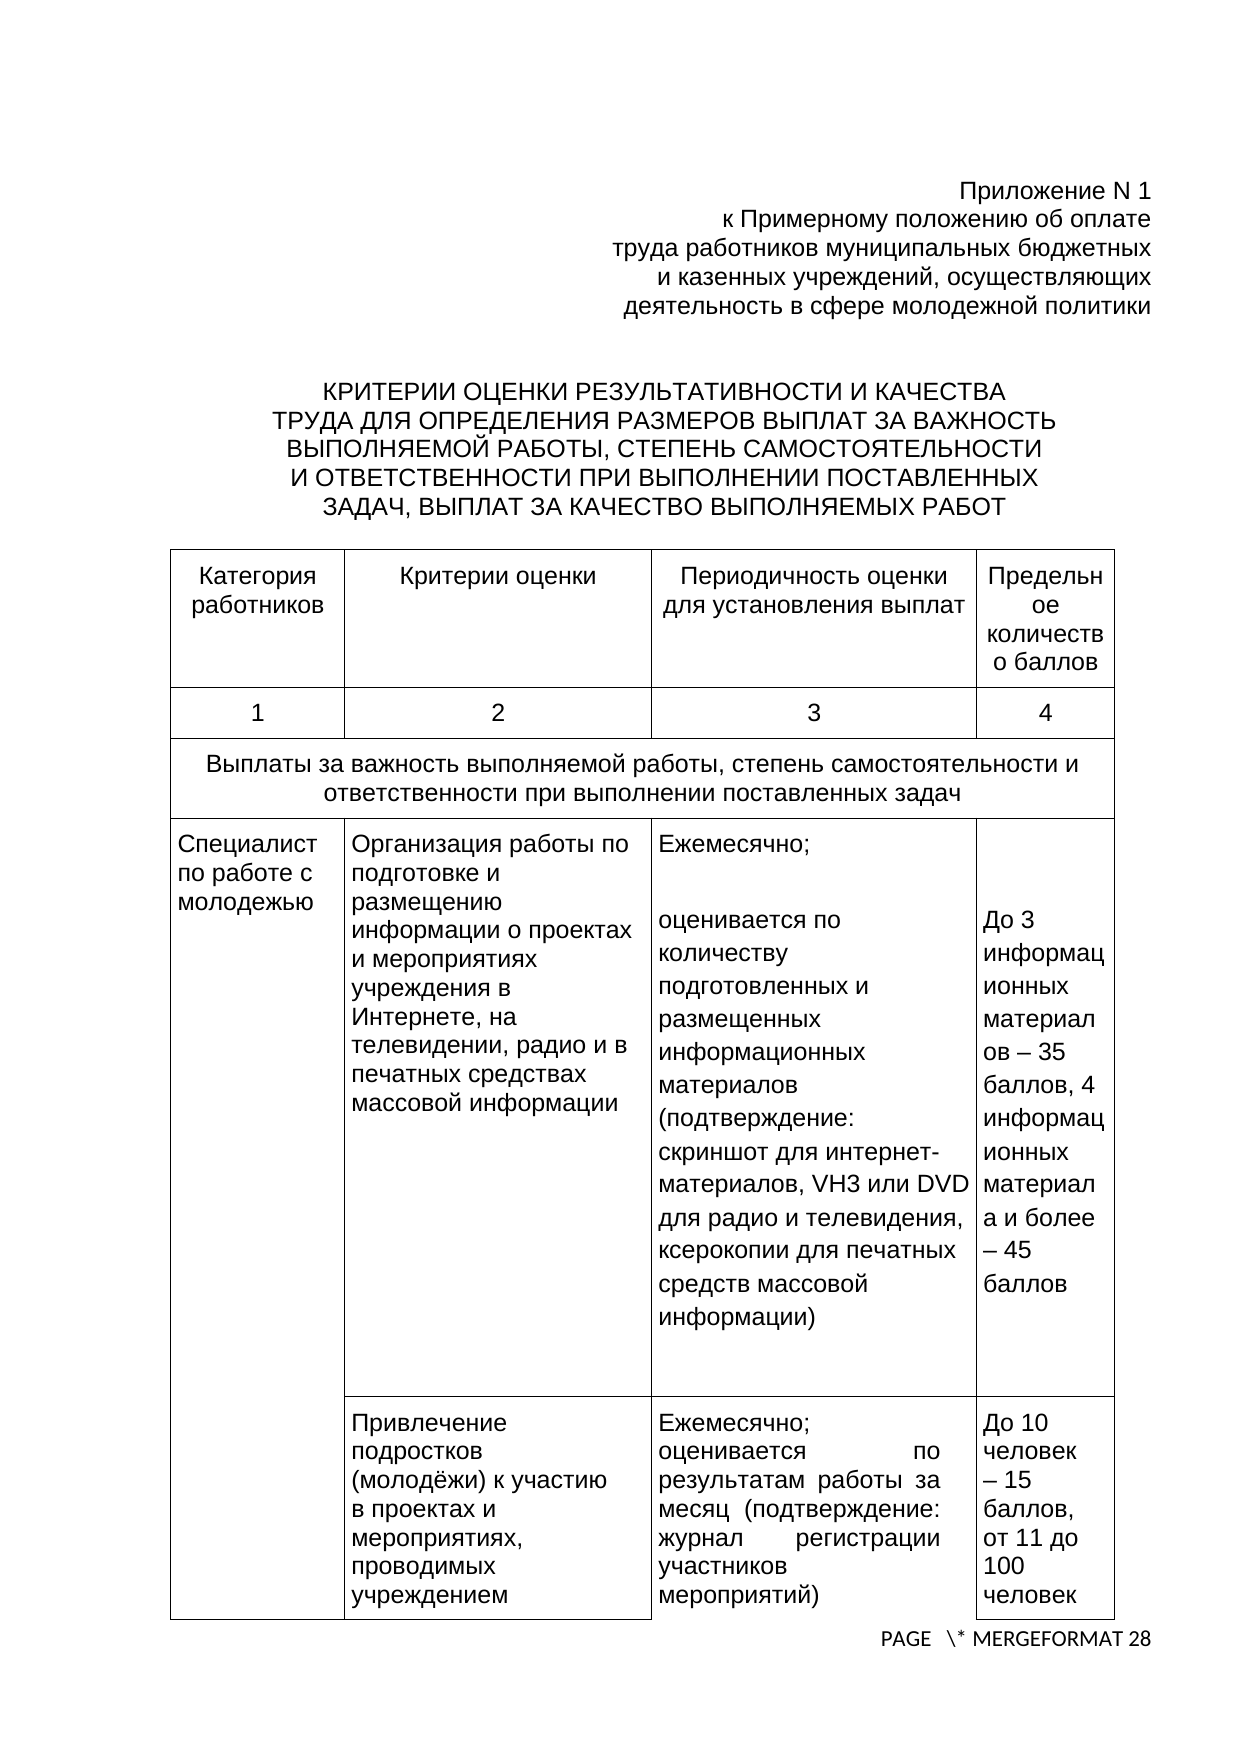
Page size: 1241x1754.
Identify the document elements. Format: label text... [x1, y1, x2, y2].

table_cell Ежемесячно; [652, 819, 976, 894]
text КРИТЕРИИ ОЦЕНКИ РЕЗУЛЬТАТИВНОСТИ И КАЧЕСТВА [177, 377, 1152, 406]
text Приложение N 1 [177, 176, 1152, 204]
table_cell Ежемесячно; оценивается по результатам работы за месяц (подтверждение: журнал регистрации участников мероприятий) [652, 1397, 976, 1619]
table_cell [977, 1345, 1114, 1396]
table_cell 3 [652, 688, 976, 738]
table_header Периодичность оценки для установления выплат [652, 550, 976, 687]
text труда работников муниципальных бюджетных [177, 233, 1152, 262]
table_cell 1 [171, 688, 344, 738]
text и казенных учреждений, осуществляющих [177, 262, 1152, 291]
text ВЫПОЛНЯЕМОЙ РАБОТЫ, СТЕПЕНЬ САМОСТОЯТЕЛЬНОСТИ [177, 434, 1152, 463]
text деятельность в сфере молодежной политики [177, 291, 1152, 319]
text И ОТВЕТСТВЕННОСТИ ПРИ ВЫПОЛНЕНИИ ПОСТАВЛЕННЫХ [177, 463, 1152, 492]
text ТРУДА ДЛЯ ОПРЕДЕЛЕНИЯ РАЗМЕРОВ ВЫПЛАТ ЗА ВАЖНОСТЬ [177, 406, 1152, 434]
table_cell 4 [977, 688, 1114, 738]
table_cell оценивается по количеству подготовленных и размещенных информационных материалов (подтверждение: скриншот для интернет-материалов, VH3 или DVD для радио и телевидения, ксерокопии для печатных средств массовой информации) [652, 894, 976, 1345]
text к Примерному положению об оплате [177, 204, 1152, 233]
table_cell [977, 819, 1114, 894]
table_cell [652, 1345, 976, 1396]
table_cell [345, 1397, 651, 1619]
table_cell Выплаты за важность выполняемой работы, степень самостоятельности и ответственности при выполнении поставленных задач [171, 739, 1114, 817]
table_cell Специалист по работе с молодежью [171, 819, 344, 1619]
table_cell Организация работы по подготовке и размещению информации о проектах и мероприятиях учреждения в Интернете, на телевидении, радио и в печатных средствах массовой информации [345, 819, 651, 1396]
table_header Предельное количество баллов [977, 550, 1114, 687]
table_header Критерии оценки [345, 550, 651, 687]
text ЗАДАЧ, ВЫПЛАТ ЗА КАЧЕСТВО ВЫПОЛНЯЕМЫХ РАБОТ [177, 492, 1152, 521]
table_cell До 3 информационных материалов – 35 баллов, 4 информационных материала и более – 45 баллов [977, 894, 1114, 1345]
table_header Категория работников [171, 550, 344, 687]
table_cell 2 [345, 688, 651, 738]
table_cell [977, 1397, 1114, 1619]
